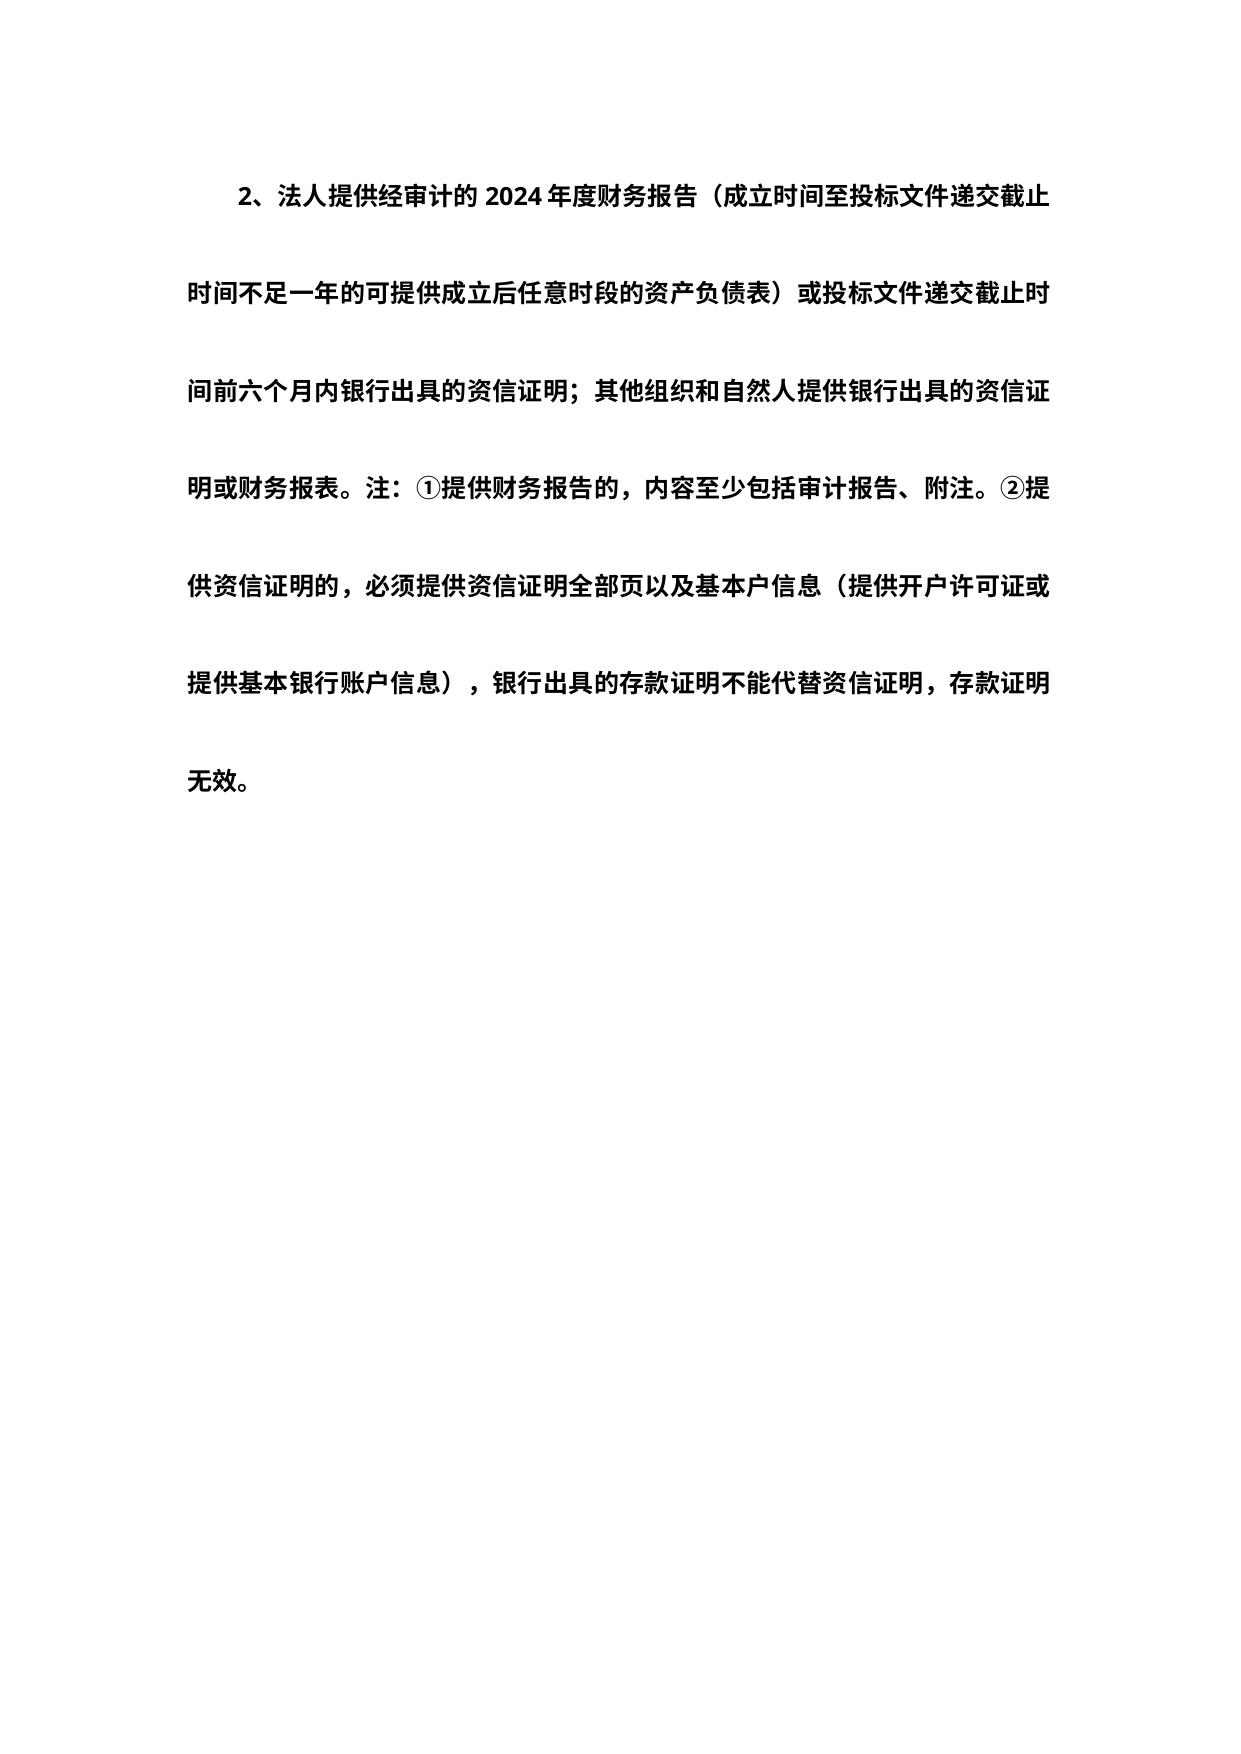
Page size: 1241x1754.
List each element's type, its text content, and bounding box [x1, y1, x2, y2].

list 2、法人提供经审计的2024年度财务报告（成立时间至投标文件递交截止时间不足一年的可提供成立后任意时段的资产负债表）或投标文件递交截止时间前六个月内银行出具的资信证明；其他组织和自然人提供银行出具的资信证明或财务报表。注：①提供财务报告的，内容至少包括审计报告、附注。②提供资信证明的，必须提供资信证明全部页以及基本户信息（提供开户许可证或提供基本银行账户信息），银行出具的存款证明不能代替资信证明，存款证明无效。 [187, 162, 1053, 812]
